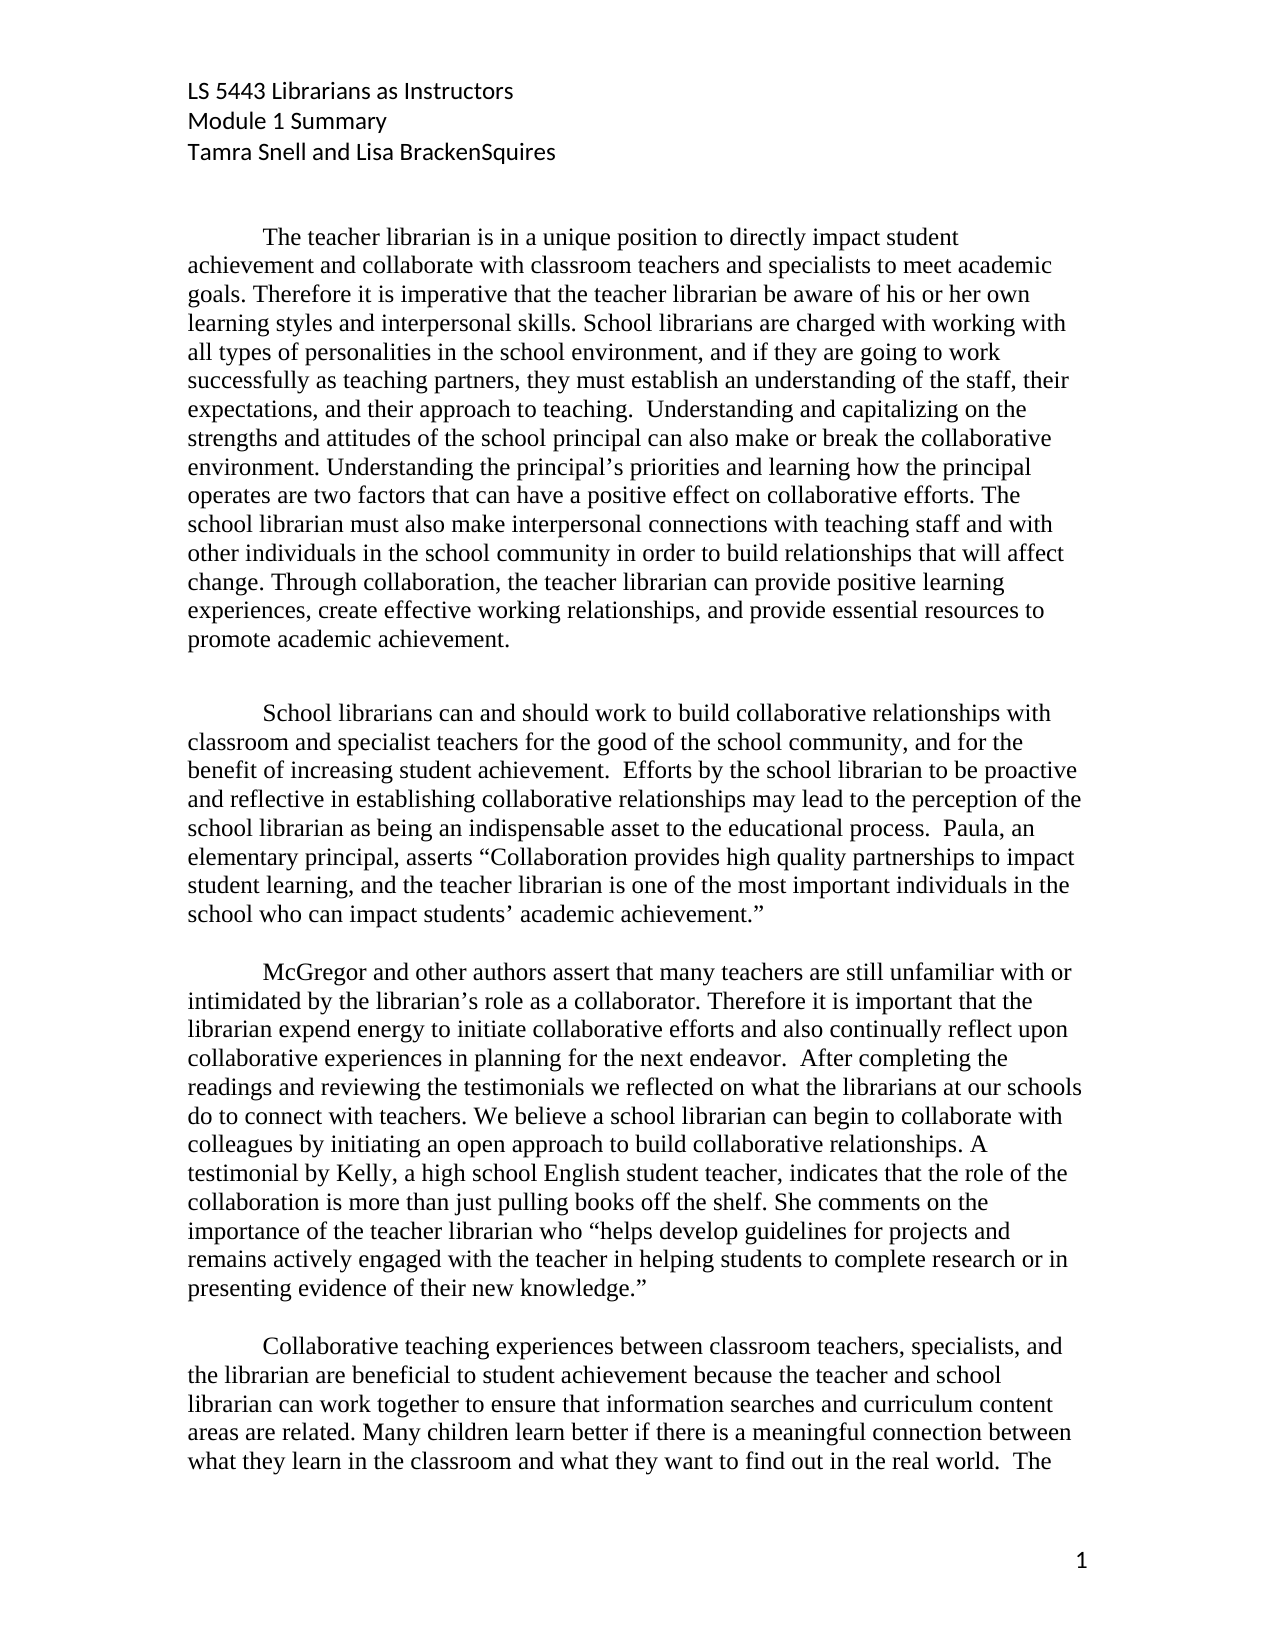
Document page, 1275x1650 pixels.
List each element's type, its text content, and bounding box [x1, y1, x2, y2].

text School librarians can and should work to build collaborative relationships with classroom and specialist teachers for the good of the school community, and for the benefit of increasing student achievement. Efforts by the school librarian to be proactive and reflective in establishing collaborative relationships may lead to the perception of the school librarian as being an indispensable asset to the educational process. Paula, an elementary principal, asserts “Collaboration provides high quality partnerships to impact student learning, and the teacher librarian is one of the most important individuals in the school who can impact students’ academic achievement.” [187, 698, 1087, 928]
text The teacher librarian is in a unique position to directly impact student achievement and collaborate with classroom teachers and specialists to meet academic goals. Therefore it is imperative that the teacher librarian be aware of his or her own learning styles and interpersonal skills. School librarians are charged with working with all types of personalities in the school environment, and if they are going to work successfully as teaching partners, they must establish an understanding of the staff, their expectations, and their approach to teaching. Understanding and capitalizing on the strengths and attitudes of the school principal can also make or break the collaborative environment. Understanding the principal’s priorities and learning how the principal operates are two factors that can have a positive effect on collaborative efforts. The school librarian must also make interpersonal connections with teaching staff and with other individuals in the school community in order to build relationships that will affect change. Through collaboration, the teacher librarian can provide positive learning experiences, create effective working relationships, and provide essential resources to promote academic achievement. [187, 222, 1087, 653]
text McGregor and other authors assert that many teachers are still unfamiliar with or intimidated by the librarian’s role as a collaborator. Therefore it is important that the librarian expend energy to initiate collaborative efforts and also continually reflect upon collaborative experiences in planning for the next endeavor. After completing the readings and reviewing the testimonials we reflected on what the librarians at our schools do to connect with teachers. We believe a school librarian can begin to collaborate with colleagues by initiating an open approach to build collaborative relationships. A testimonial by Kelly, a high school English student teacher, indicates that the role of the collaboration is more than just pulling books off the shelf. She comments on the importance of the teacher librarian who “helps develop guidelines for projects and remains actively engaged with the teacher in helping students to complete research or in presenting evidence of their new knowledge.” [187, 957, 1087, 1302]
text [187, 1331, 1087, 1475]
